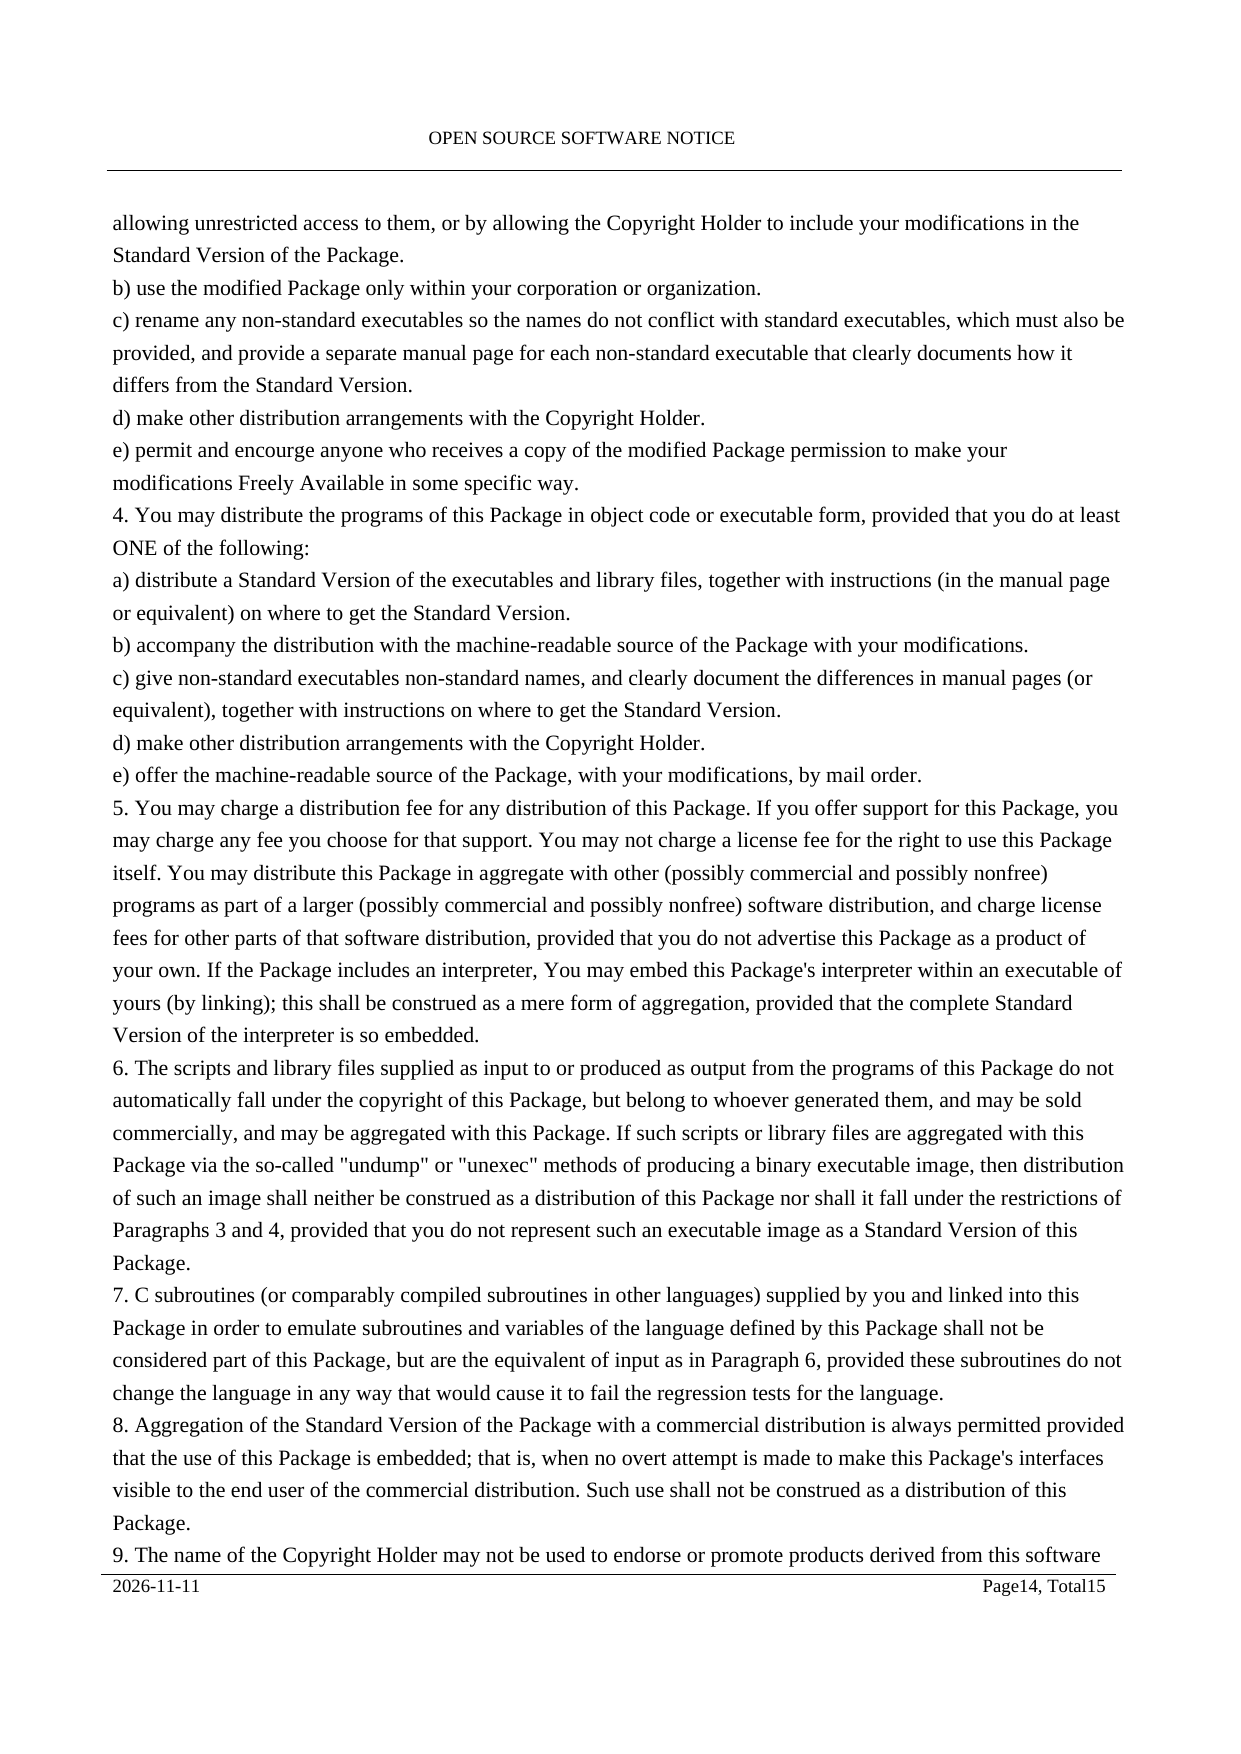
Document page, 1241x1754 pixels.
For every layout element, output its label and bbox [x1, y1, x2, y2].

text [112, 206, 1128, 1571]
